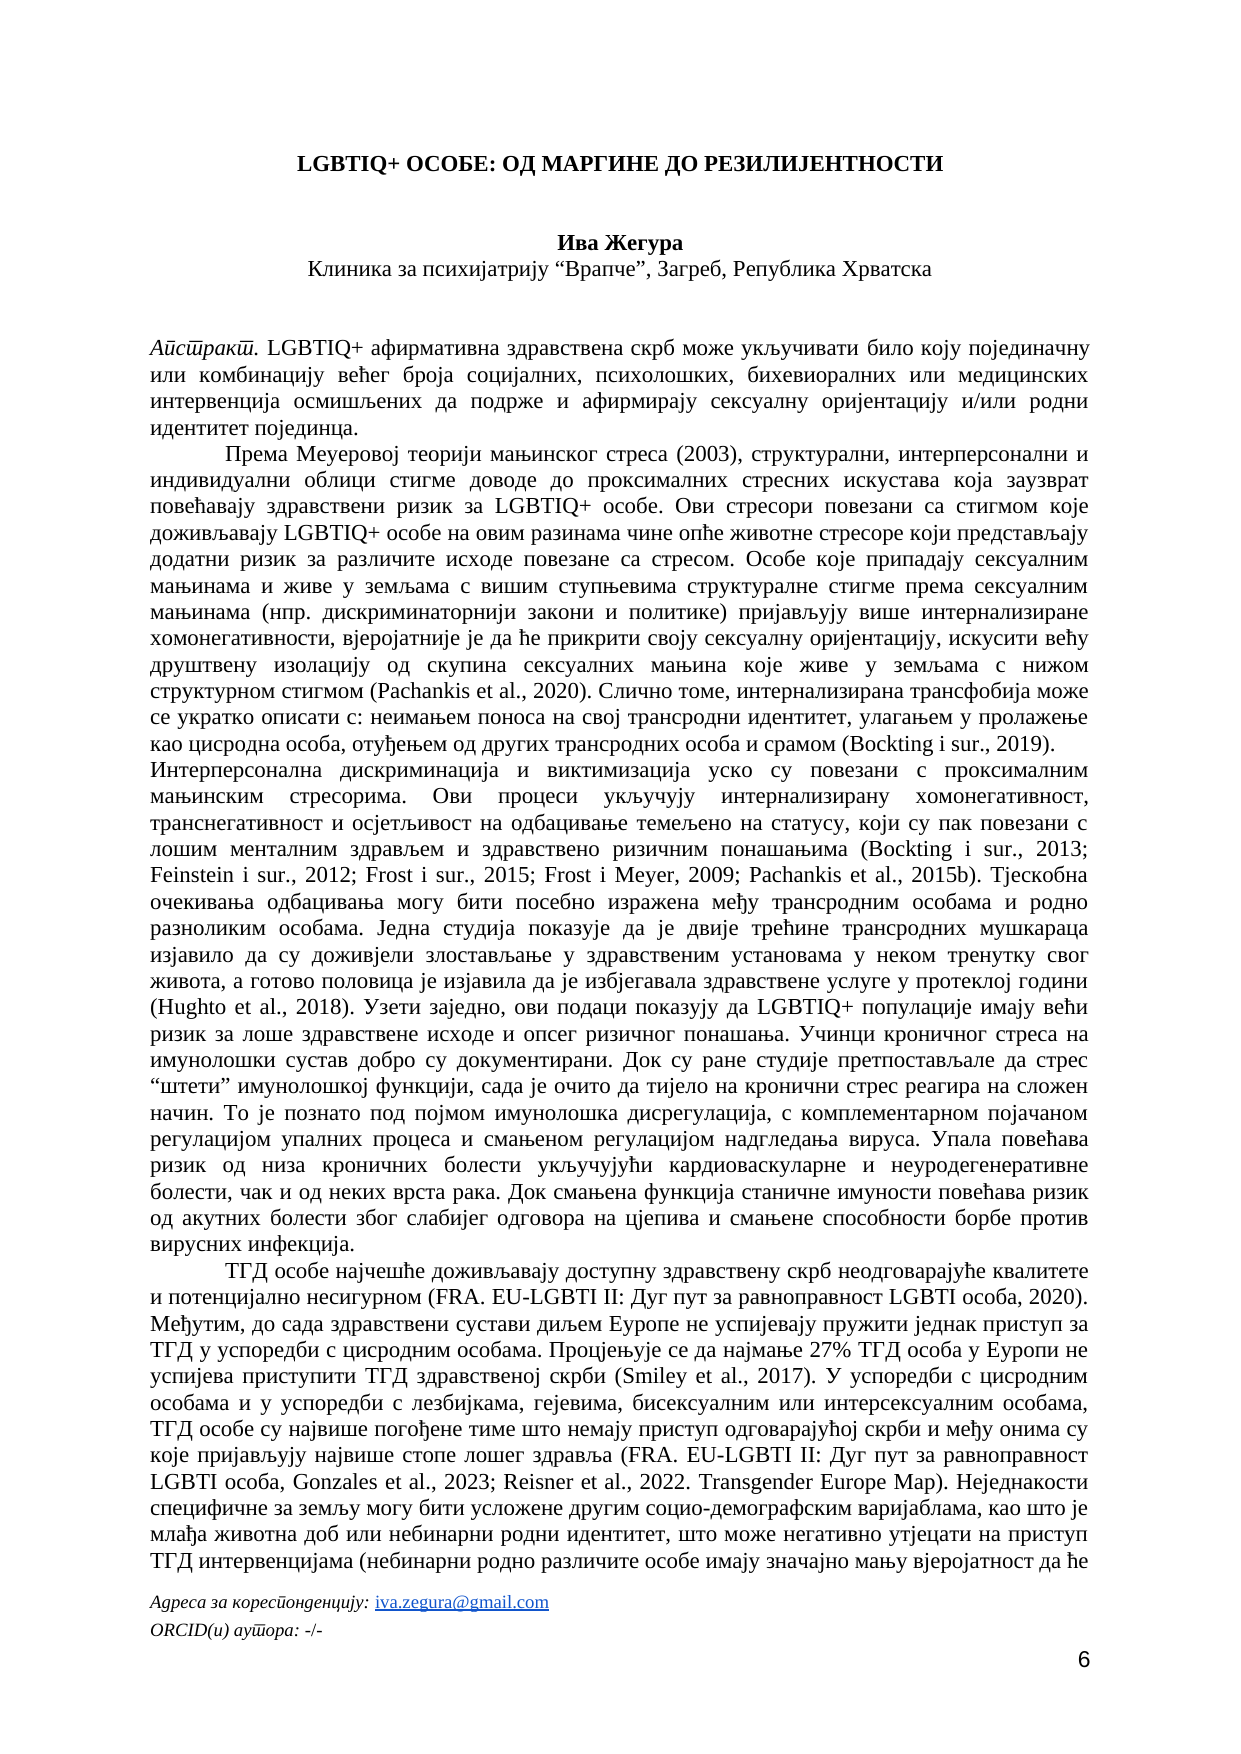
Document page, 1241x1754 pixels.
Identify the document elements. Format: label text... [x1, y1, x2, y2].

text Према Меyеровој теорији мањинског стреса (2003), структурални, интерперсонални и индивидуални облици стигме доводе до проксималних стресних искустава која заузврат повећавају здравствени ризик за LGBTIQ+ особе. Ови стресори повезани са стигмом које доживљавају LGBTIQ+ особе на овим разинама чине опће животне стресоре који представљају додатни ризик за различите исходе повезане са стресом. Особе које припадају сексуалним мањинама и живе у земљама с вишим ступњевима структуралне стигме према сексуалним мањинама (нпр. дискриминаторнији закони и политике) пријављују више интернализиране хомонегативности, вјеројатније је да ће прикрити своју сексуалну оријентацију, искусити већу друштвену изолацију од скупина сексуалних мањина које живе у земљама с нижом структурном стигмом (Pachankis et al., 2020). Слично томе, интернализирана трансфобија може се укратко описати с: неимањем поноса на свој трансродни идентитет, улагањем у пролажење као цисродна особа, отуђењем од других трансродних особа и срамом (Bockting i sur., 2019). [150, 440, 1090, 756]
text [150, 1257, 1090, 1573]
text Интерперсонална дискриминација и виктимизација уско су повезани с проксималним мањинским стресорима. Ови процеси укључују интернализирану хомонегативност, транснегативност и осјетљивост на одбацивање темељено на статусу, који су пак повезани с лошим менталним здрављем и здравствено ризичним понашањима (Bockting i sur., 2013; Feinstein i sur., 2012; Frost i sur., 2015; Frost i Meyer, 2009; Pachankis et al., 2015b). Тјескобна очекивања одбацивања могу бити посебно изражена међу трансродним особама и родно разноликим особама. Једна студија показује да је двије трећине трансродних мушкараца изјавило да су доживјели злостављање у здравственим установама у неком тренутку свог живота, а готово половица је изјавила да је избјегавала здравствене услуге у протеклој години (Hughto et al., 2018). Узети заједно, ови подаци показују да LGBTIQ+ популације имају већи ризик за лоше здравствене исходе и опсег ризичног понашања. Учинци кроничног стреса на имунолошки сустав добро су документирани. Док су ране студије претпостављале да стрес “штети” имунолошкој функцији, сада је очито да тијело на кронични стрес реагира на сложен начин. То је познато под појмом имунолошка дисрегулација, с комплементарном појачаном регулацијом упалних процеса и смањеном регулацијом надгледања вируса. Упала повећава ризик од низа кроничних болести укључујући кардиоваскуларне и неуродегенеративне болести, чак и од неких врста рака. Док смањена функција станичне имуности повећава ризик од акутних болести због слабијег одговора на цјепива и смањене способности борбе против вирусних инфекција. [150, 756, 1090, 1257]
text Ива Жегура [150, 229, 1090, 255]
text LGBTIQ+ ОСОБЕ: ОД МАРГИНЕ ДО РЕЗИЛИЈЕНТНОСТИ [150, 150, 1090, 176]
text Апстракт. LGBTIQ+ афирмативна здравствена скрб може укључивати ​​било коју појединачну или комбинацију већег броја социјалних, психолошких, бихевиоралних или медицинских интервенција осмишљених да подрже и афирмирају сексуалну оријентацију и/или родни идентитет појединца. [150, 334, 1090, 440]
text Клиника за психијатрију “Врапче”, Загреб, Република Хрватска [150, 255, 1090, 282]
